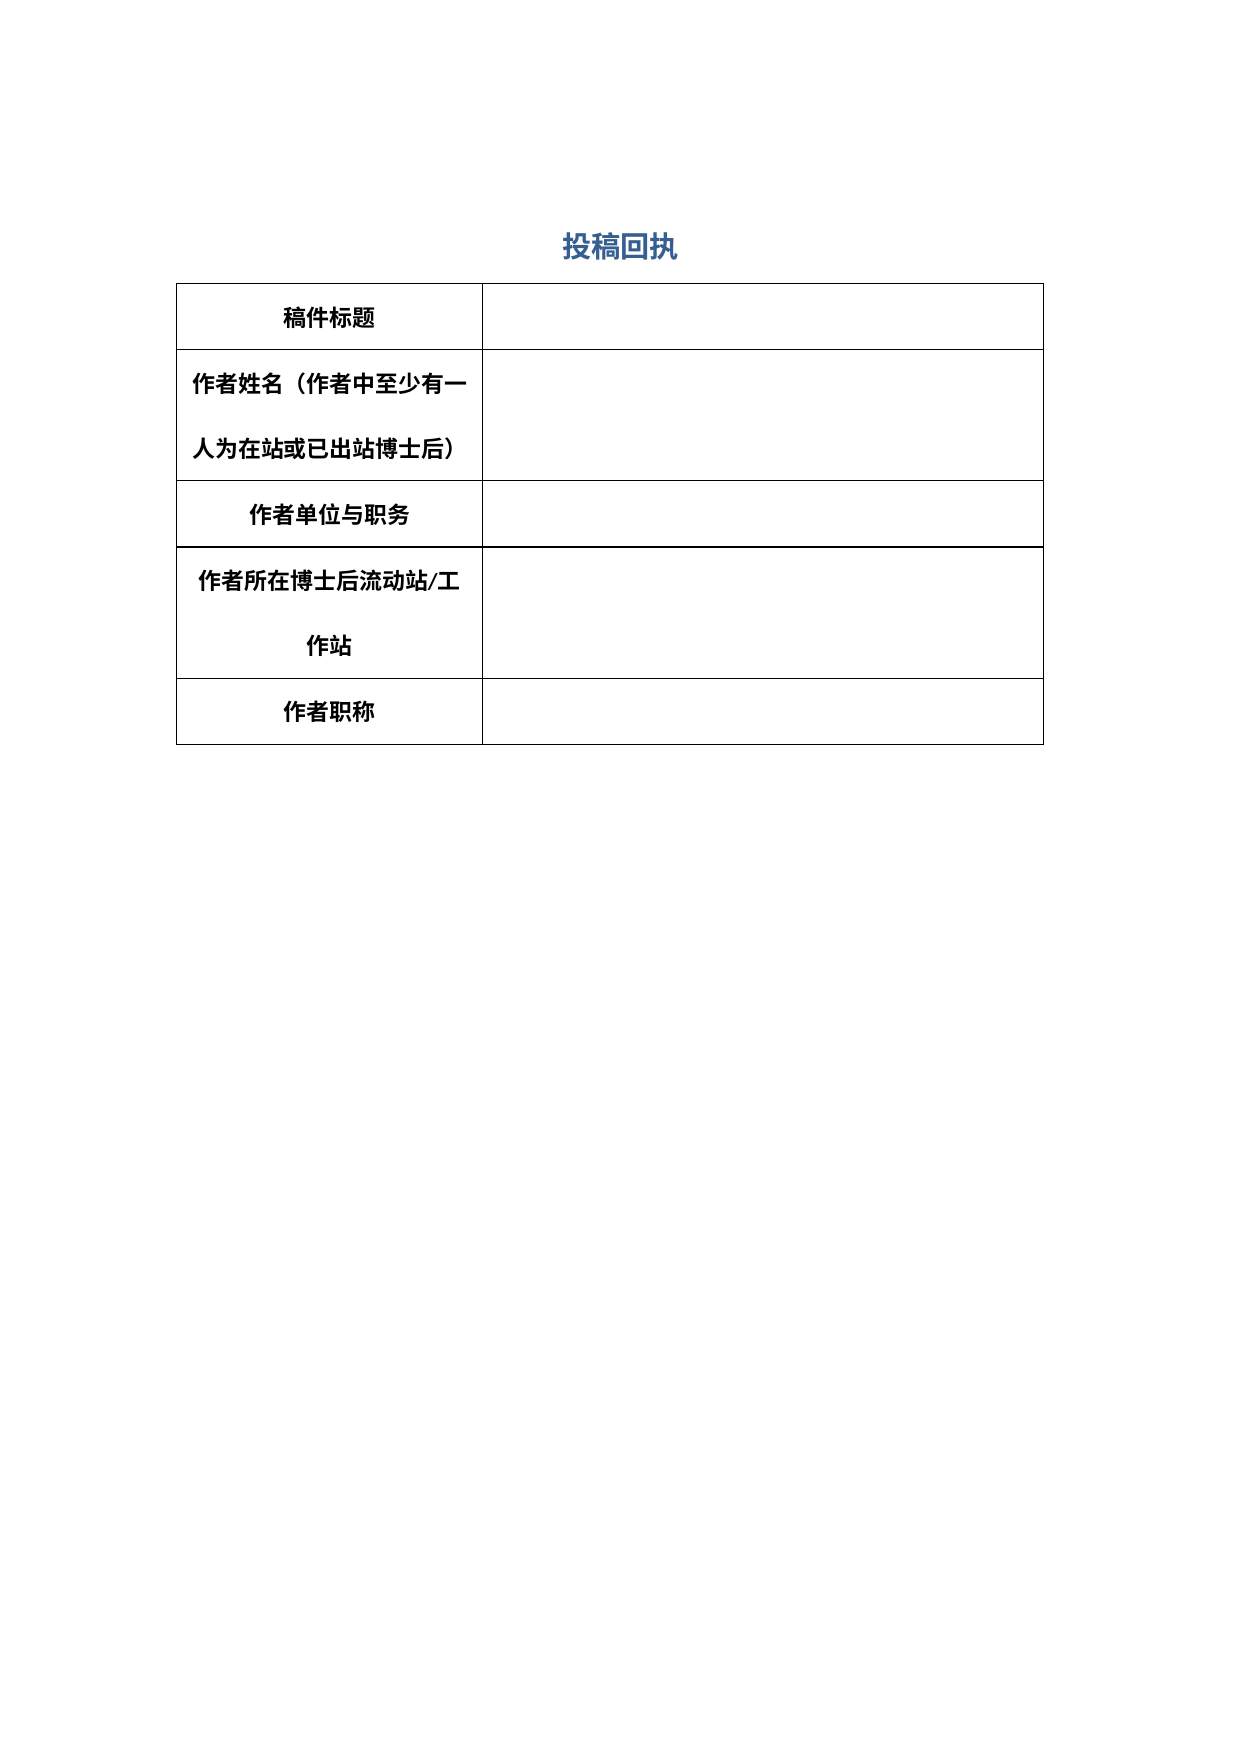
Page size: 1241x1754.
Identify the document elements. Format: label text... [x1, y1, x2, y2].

table_cell [483, 350, 1043, 480]
table_cell [483, 548, 1043, 677]
table_cell [483, 679, 1043, 743]
table_cell 作者所在博士后流动站/工作站 [177, 548, 482, 677]
table_cell 作者单位与职务 [177, 481, 482, 546]
table_header [483, 284, 1043, 349]
table_header 稿件标题 [177, 284, 482, 349]
table_cell [483, 481, 1043, 546]
subtitle 投稿回执 [187, 212, 1053, 277]
table_cell 作者姓名（作者中至少有一人为在站或已出站博士后） [177, 350, 482, 480]
table_cell 作者职称 [177, 679, 482, 743]
